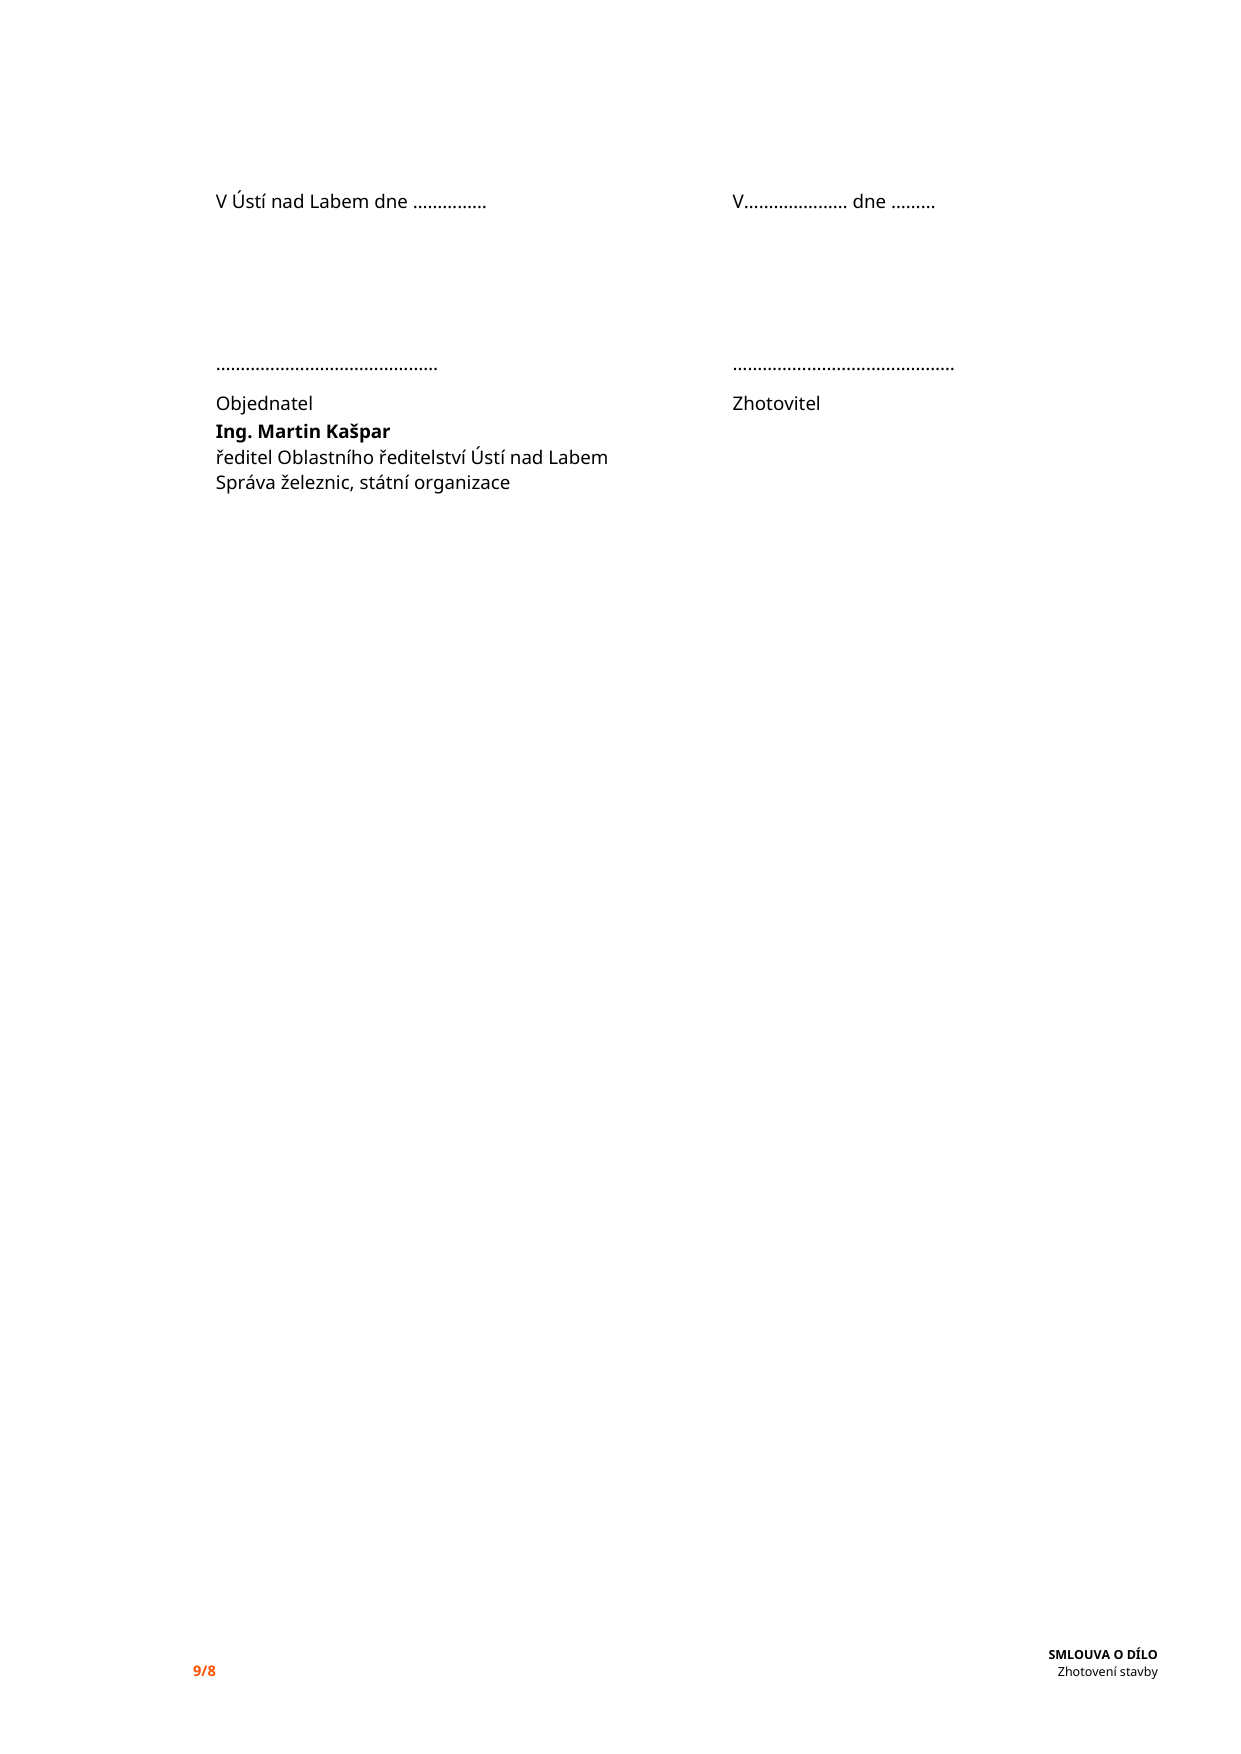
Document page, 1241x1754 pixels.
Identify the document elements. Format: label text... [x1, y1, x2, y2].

text ……………………………………… ……………………………………… [216, 350, 1093, 376]
text ředitel Oblastního ředitelství Ústí nad Labem [216, 444, 1093, 470]
text Ing. Martin Kašpar [216, 419, 1093, 444]
text Objednatel Zhotovitel [216, 391, 1093, 416]
text V Ústí nad Labem dne …………… V………………… dne ……… [216, 188, 1093, 213]
text Správa železnic, státní organizace [216, 470, 1093, 495]
